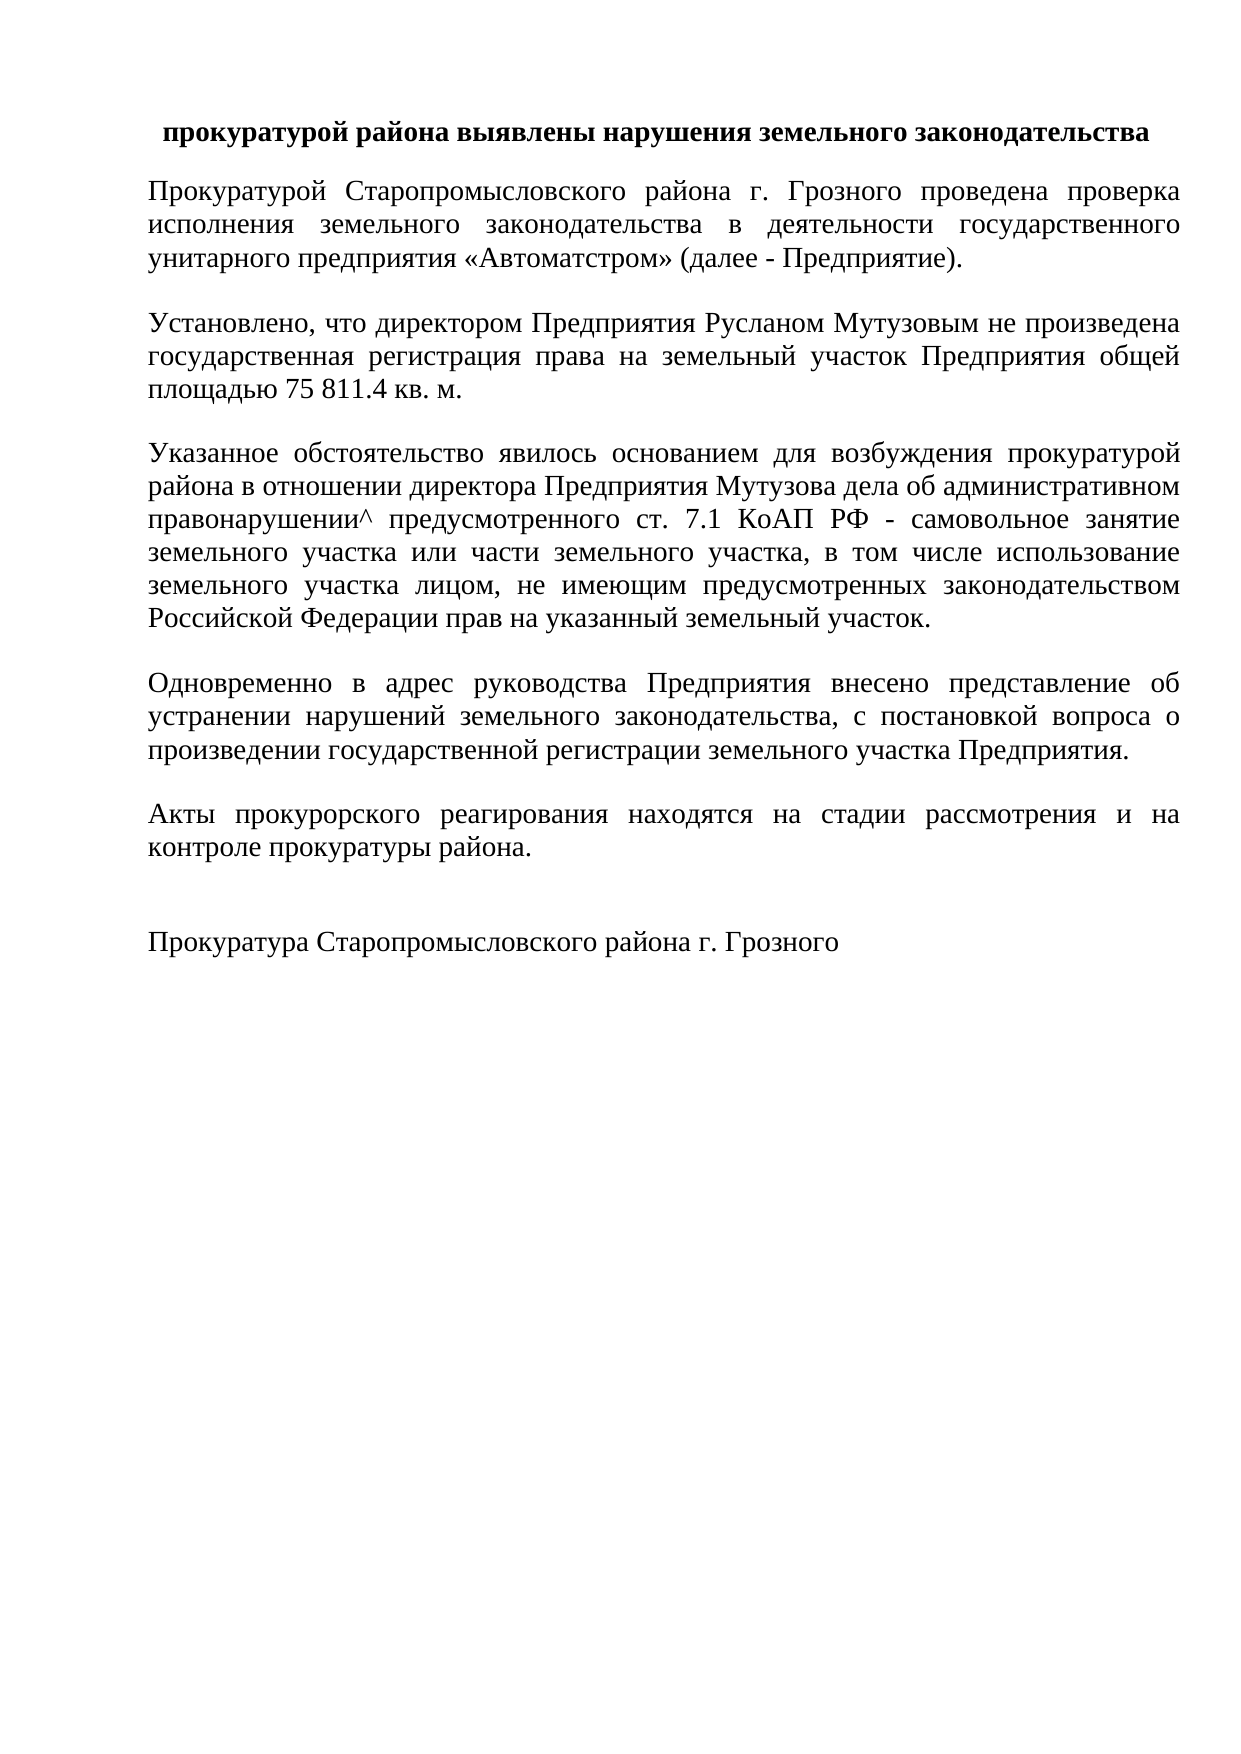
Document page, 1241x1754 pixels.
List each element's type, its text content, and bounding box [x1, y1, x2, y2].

text Указанное обстоятельство явилось основанием для возбуждения прокуратурой района в отношении директора Предприятия Мутузова дела об административном правонарушении^ предусмотренного ст. 7.1 КоАП РФ - самовольное занятие земельного участка или части земельного участка, в том числе использование земельного участка лицом, не имеющим предусмотренных законодательством Российской Федерации прав на указанный земельный участок. [148, 436, 1181, 634]
text Прокуратурой Старопромысловского района г. Грозного проведена проверка исполнения земельного законодательства в деятельности государственного унитарного предприятия «Автоматстром» (далее - Предприятие). [148, 174, 1181, 274]
text Установлено, что директором Предприятия Русланом Мутузовым не произведена государственная регистрация права на земельный участок Предприятия общей площадью 75 811.4 кв. м. [148, 306, 1181, 405]
text Акты прокурорского реагирования находятся на стадии рассмотрения и на контроле прокуратуры района. [148, 798, 1181, 863]
text прокуратурой района выявлены нарушения земельного законодательства [162, 118, 1181, 147]
text Прокуратура Старопромысловского района г. Грозного [148, 928, 1181, 957]
text Одновременно в адрес руководства Предприятия внесено представление об устранении нарушений земельного законодательства, с постановкой вопроса о произведении государственной регистрации земельного участка Предприятия. [148, 665, 1181, 766]
